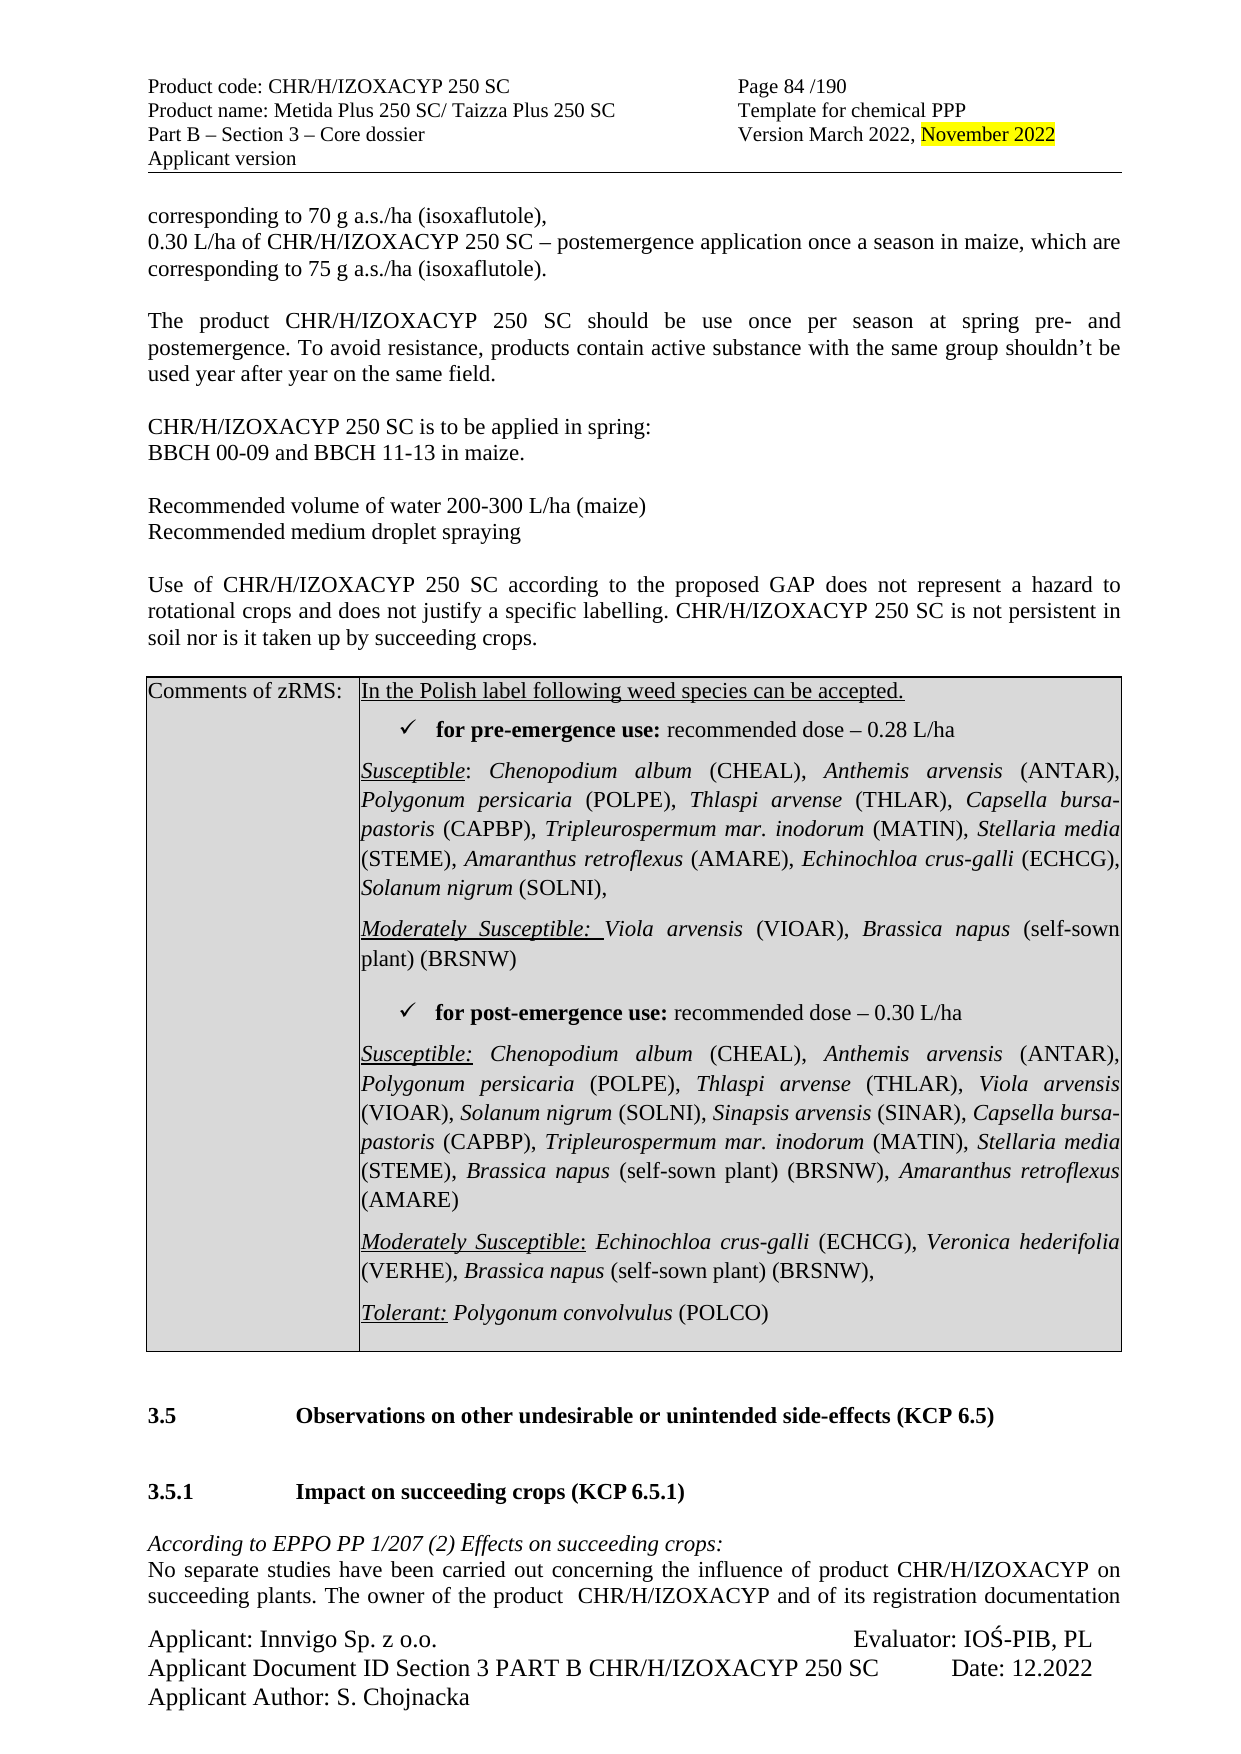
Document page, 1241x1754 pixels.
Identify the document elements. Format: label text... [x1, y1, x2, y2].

text Recommended volume of water 200-300 L/ha (maize) [148, 492, 1122, 518]
subtitle Impact on succeeding crops (KCP 6.5.1) [148, 1478, 1122, 1505]
text CHR/H/IZOXACYP 250 SC is to be applied in spring: [148, 413, 1122, 439]
text Recommended medium droplet spraying [148, 518, 1122, 544]
text The product CHR/H/IZOXACYP 250 SC should be use once per season at spring pre- and postemergence. To avoid resistance, products contain active substance with the same group shouldn’t be used year after year on the same field. [148, 307, 1122, 386]
text Use of CHR/H/IZOXACYP 250 SC according to the proposed GAP does not represent a hazard to rotational crops and does not justify a specific labelling. CHR/H/IZOXACYP 250 SC is not persistent in soil nor is it taken up by succeeding crops. [148, 571, 1122, 650]
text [148, 202, 1122, 228]
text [148, 1556, 1122, 1609]
text 0.30 L/ha of CHR/H/IZOXACYP 250 SC – postemergence application once a season in maize, which are corresponding to 75 g a.s./ha (isoxaflutole). [148, 228, 1122, 281]
subtitle Observations on other undesirable or unintended side-effects (KCP 6.5) [148, 1402, 1122, 1428]
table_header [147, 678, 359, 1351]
text BBCH 00-09 and BBCH 11-13 in maize. [148, 439, 1122, 466]
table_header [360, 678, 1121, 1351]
text According to EPPO PP 1/207 (2) Effects on succeeding crops: [148, 1530, 1122, 1556]
